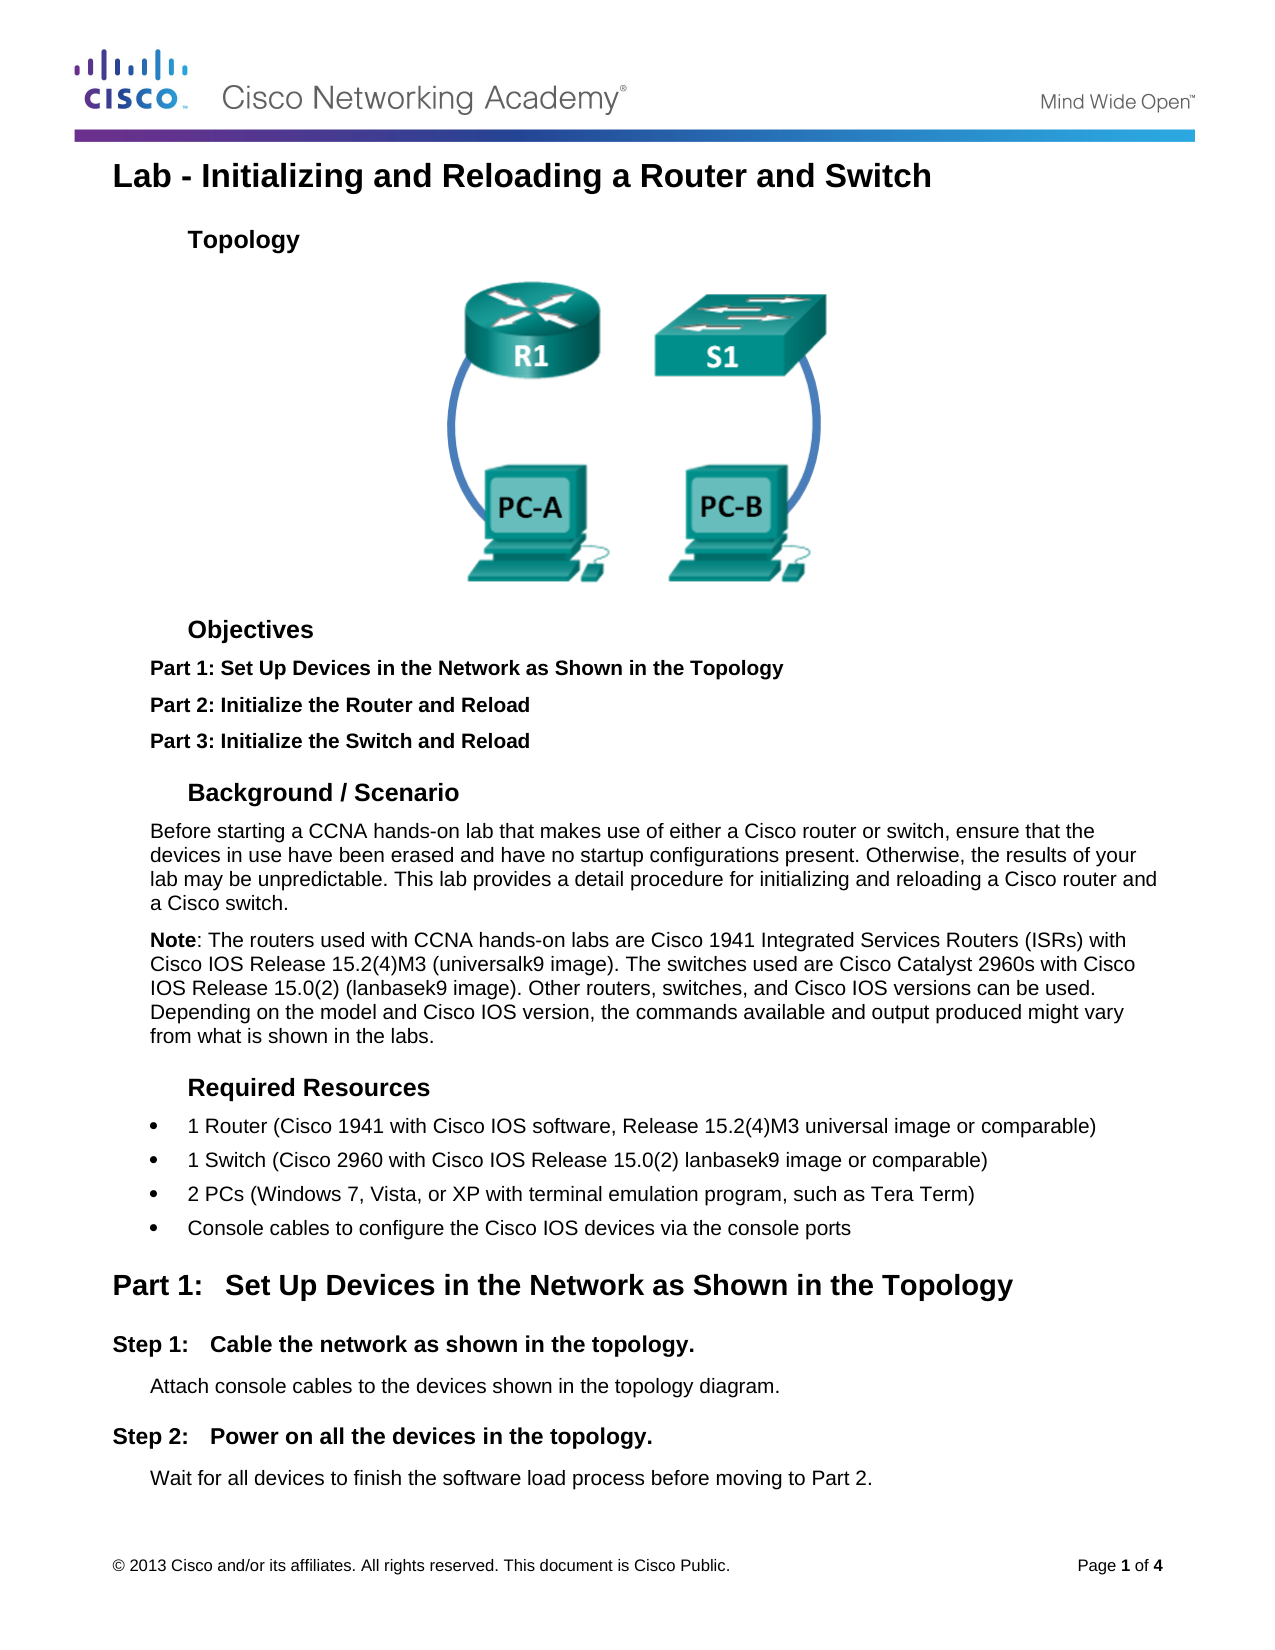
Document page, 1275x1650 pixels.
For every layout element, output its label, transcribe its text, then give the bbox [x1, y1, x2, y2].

text 1 Router (Cisco 1941 with Cisco IOS software, Release 15.2(4)M3 universal image or comparable) [150, 1114, 1162, 1138]
text Topology [112, 225, 1162, 254]
text Required Resources [112, 1072, 1162, 1101]
text Part 1: Set Up Devices in the Network as Shown in the Topology [150, 656, 1162, 680]
text Attach console cables to the devices shown in the topology diagram. [150, 1374, 1162, 1398]
text Before starting a CCNA hands-on lab that makes use of either a Cisco router or switch, ensure that the devices in use have been erased and have no startup configurations present. Otherwise, the results of your lab may be unpredictable. This lab provides a detail procedure for initializing and reloading a Cisco router and a Cisco switch. [150, 819, 1162, 915]
text Power on all the devices in the topology. [112, 1423, 1162, 1449]
text Console cables to configure the Cisco IOS devices via the console ports [150, 1215, 1162, 1239]
title Lab - Initializing and Reloading a Router and Switch [112, 156, 1162, 195]
text Note: The routers used with CCNA hands-on labs are Cisco 1941 Integrated Services Routers (ISRs) with Cisco IOS Release 15.2(4)M3 (universalk9 image). The switches used are Cisco Catalyst 2960s with Cisco IOS Release 15.0(2) (lanbasek9 image). Other routers, switches, and Cisco IOS versions can be used. Depending on the model and Cisco IOS version, the commands available and output produced might vary from what is shown in the labs. [150, 928, 1162, 1047]
text Objectives [112, 615, 1162, 644]
text Wait for all devices to finish the software load process before moving to Part 2. [150, 1466, 1162, 1490]
text 2 PCs (Windows 7, Vista, or XP with terminal emulation program, such as Tera Term) [150, 1181, 1162, 1206]
text Part 2: Initialize the Router and Reload [150, 693, 1162, 717]
picture [0, 30, 1273, 142]
text Part 3: Initialize the Switch and Reload [150, 729, 1162, 753]
text Background / Scenario [112, 778, 1162, 807]
text Set Up Devices in the Network as Shown in the Topology [112, 1268, 1162, 1301]
picture [447, 279, 828, 587]
text Cable the network as shown in the topology. [112, 1331, 1162, 1358]
text 1 Switch (Cisco 2960 with Cisco IOS Release 15.0(2) lanbasek9 image or comparable) [150, 1148, 1162, 1172]
